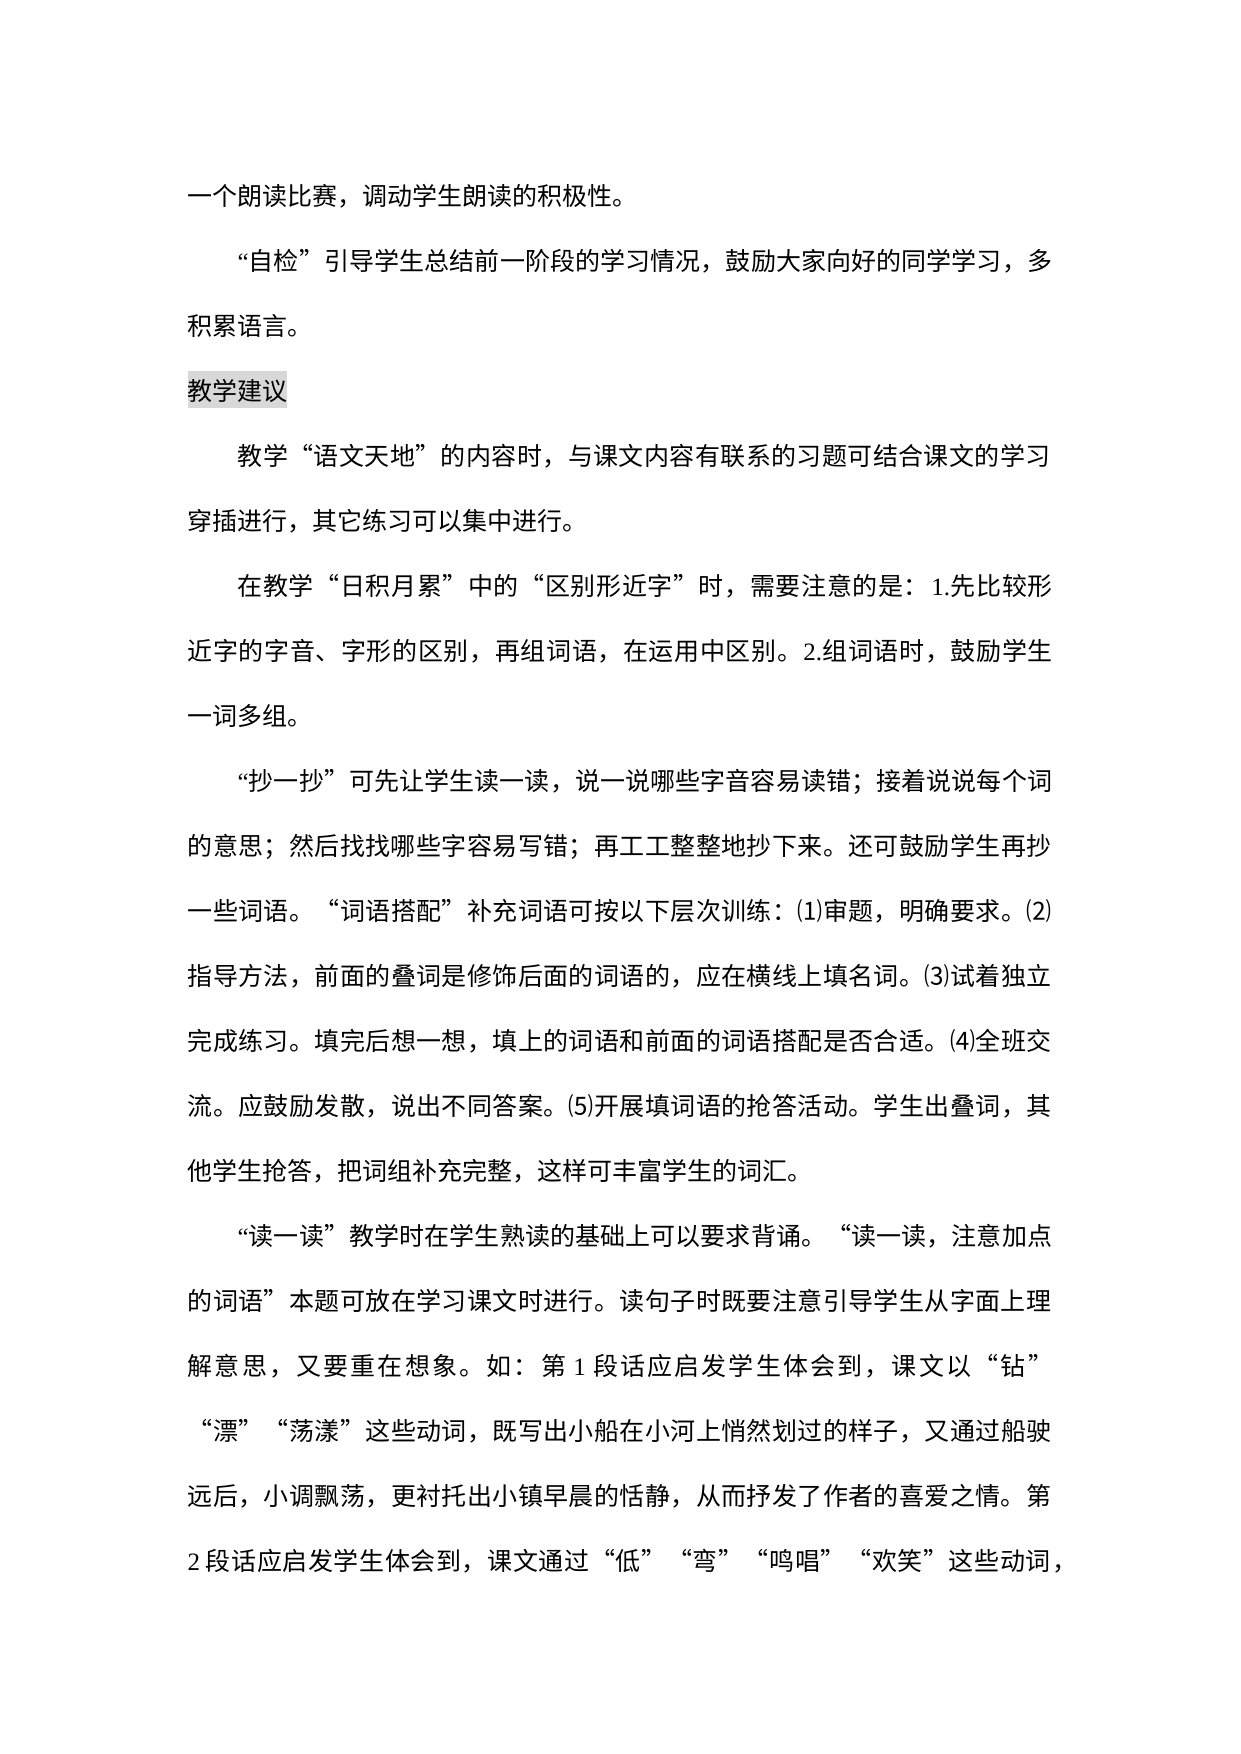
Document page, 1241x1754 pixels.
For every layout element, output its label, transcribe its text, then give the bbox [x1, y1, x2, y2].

text 教学建议 [187, 357, 1053, 422]
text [187, 162, 1053, 227]
text 教学“语文天地”的内容时，与课文内容有联系的习题可结合课文的学习穿插进行，其它练习可以集中进行。 [187, 422, 1053, 552]
text “自检”引导学生总结前一阶段的学习情况，鼓励大家向好的同学学习，多积累语言。 [187, 227, 1053, 357]
text 在教学“日积月累”中的“区别形近字”时，需要注意的是：1.先比较形近字的字音、字形的区别，再组词语，在运用中区别。2.组词语时，鼓励学生一词多组。 [187, 552, 1053, 747]
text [187, 1202, 1053, 1592]
text “抄一抄”可先让学生读一读，说一说哪些字音容易读错；接着说说每个词的意思；然后找找哪些字容易写错；再工工整整地抄下来。还可鼓励学生再抄一些词语。“词语搭配”补充词语可按以下层次训练：⑴审题，明确要求。⑵指导方法，前面的叠词是修饰后面的词语的，应在横线上填名词。⑶试着独立完成练习。填完后想一想，填上的词语和前面的词语搭配是否合适。⑷全班交流。应鼓励发散，说出不同答案。⑸开展填词语的抢答活动。学生出叠词，其他学生抢答，把词组补充完整，这样可丰富学生的词汇。 [187, 747, 1053, 1202]
